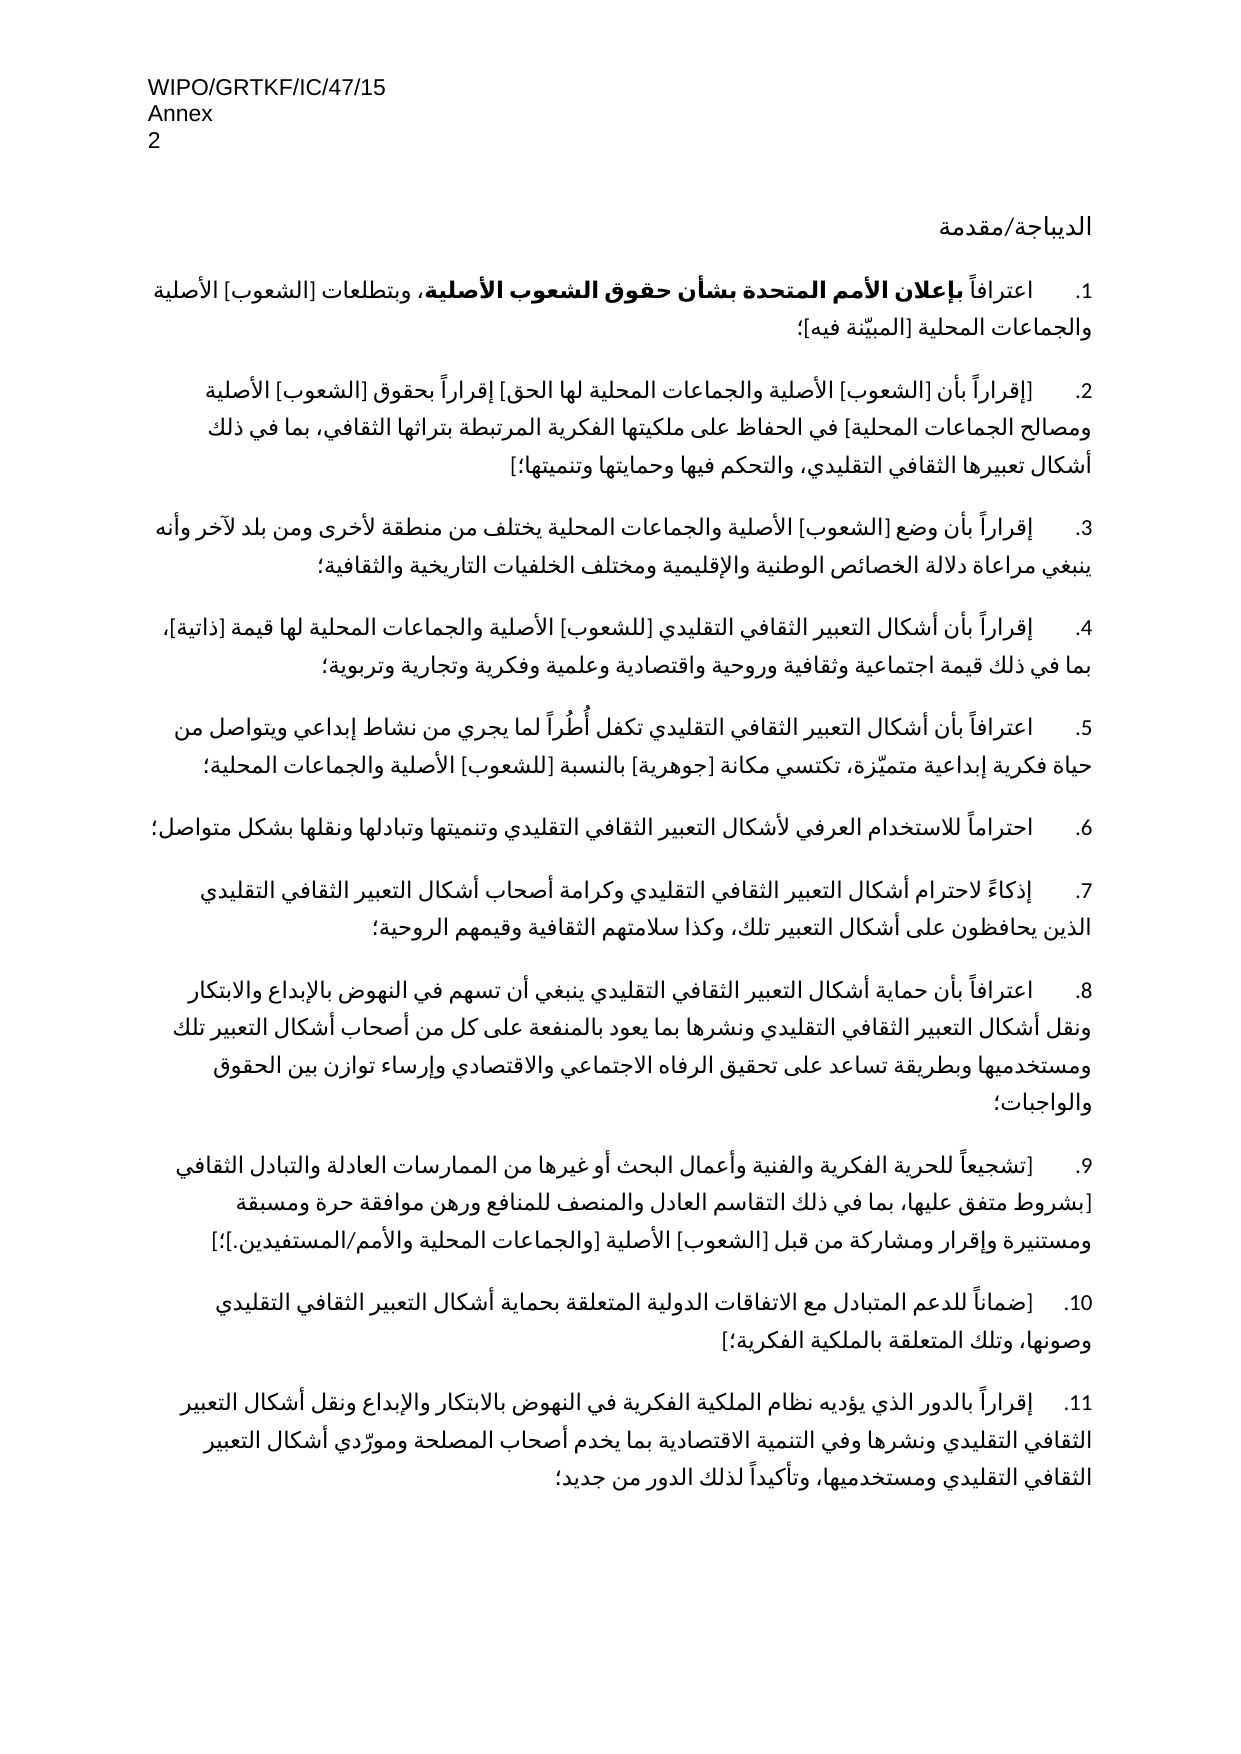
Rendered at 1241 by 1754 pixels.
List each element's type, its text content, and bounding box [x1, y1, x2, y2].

text 2. [إقراراً بأن [الشعوب] الأصلية والجماعات المحلية لها الحق] إقراراً بحقوق [الشعوب] الأصلية ومصالح الجماعات المحلية] في الحفاظ على ملكيتها الفكرية المرتبطة بتراثها الثقافي، بما في ذلك أشكال تعبيرها الثقافي التقليدي، والتحكم فيها وحمايتها وتنميتها؛] [148, 368, 1092, 481]
text 8. اعترافاً بأن حماية أشكال التعبير الثقافي التقليدي ينبغي أن تسهم في النهوض بالإبداع والابتكار ونقل أشكال التعبير الثقافي التقليدي ونشرها بما يعود بالمنفعة على كل من أصحاب أشكال التعبير تلك ومستخدميها وبطريقة تساعد على تحقيق الرفاه الاجتماعي والاقتصادي وإرساء توازن بين الحقوق والواجبات؛ [148, 968, 1092, 1118]
text 10. [ضماناً للدعم المتبادل مع الاتفاقات الدولية المتعلقة بحماية أشكال التعبير الثقافي التقليدي وصونها، وتلك المتعلقة بالملكية الفكرية؛] [148, 1281, 1092, 1356]
text 1. اعترافاً بإعلان الأمم المتحدة بشأن حقوق الشعوب الأصلية، وبتطلعات [الشعوب] الأصلية والجماعات المحلية [المبيّنة فيه]؛ [148, 268, 1092, 343]
text 3. إقراراً بأن وضع [الشعوب] الأصلية والجماعات المحلية يختلف من منطقة لأخرى ومن بلد لآخر وأنه ينبغي مراعاة دلالة الخصائص الوطنية والإقليمية ومختلف الخلفيات التاريخية والثقافية؛ [148, 506, 1092, 581]
text 6. احتراماً للاستخدام العرفي لأشكال التعبير الثقافي التقليدي وتنميتها وتبادلها ونقلها بشكل متواصل؛ [148, 806, 1092, 843]
text الديباجة/مقدمة [148, 206, 1092, 243]
text 5. اعترافاً بأن أشكال التعبير الثقافي التقليدي تكفل أُطُراً لما يجري من نشاط إبداعي ويتواصل من حياة فكرية إبداعية متميّزة، تكتسي مكانة [جوهرية] بالنسبة [للشعوب] الأصلية والجماعات المحلية؛ [148, 706, 1092, 781]
text 11. إقراراً بالدور الذي يؤديه نظام الملكية الفكرية في النهوض بالابتكار والإبداع ونقل أشكال التعبير الثقافي التقليدي ونشرها وفي التنمية الاقتصادية بما يخدم أصحاب المصلحة ومورّدي أشكال التعبير الثقافي التقليدي ومستخدميها، وتأكيداً لذلك الدور من جديد؛ [148, 1381, 1092, 1493]
text 9. [تشجيعاً للحرية الفكرية والفنية وأعمال البحث أو غيرها من الممارسات العادلة والتبادل الثقافي [بشروط متفق عليها، بما في ذلك التقاسم العادل والمنصف للمنافع ورهن موافقة حرة ومسبقة ومستنيرة وإقرار ومشاركة من قبل [الشعوب] الأصلية [والجماعات المحلية والأمم/المستفيدين.]؛] [148, 1143, 1092, 1256]
text 7. إذكاءً لاحترام أشكال التعبير الثقافي التقليدي وكرامة أصحاب أشكال التعبير الثقافي التقليدي الذين يحافظون على أشكال التعبير تلك، وكذا سلامتهم الثقافية وقيمهم الروحية؛ [148, 868, 1092, 943]
text 4. إقراراً بأن أشكال التعبير الثقافي التقليدي [للشعوب] الأصلية والجماعات المحلية لها قيمة [ذاتية]، بما في ذلك قيمة اجتماعية وثقافية وروحية واقتصادية وعلمية وفكرية وتجارية وتربوية؛ [148, 606, 1092, 681]
